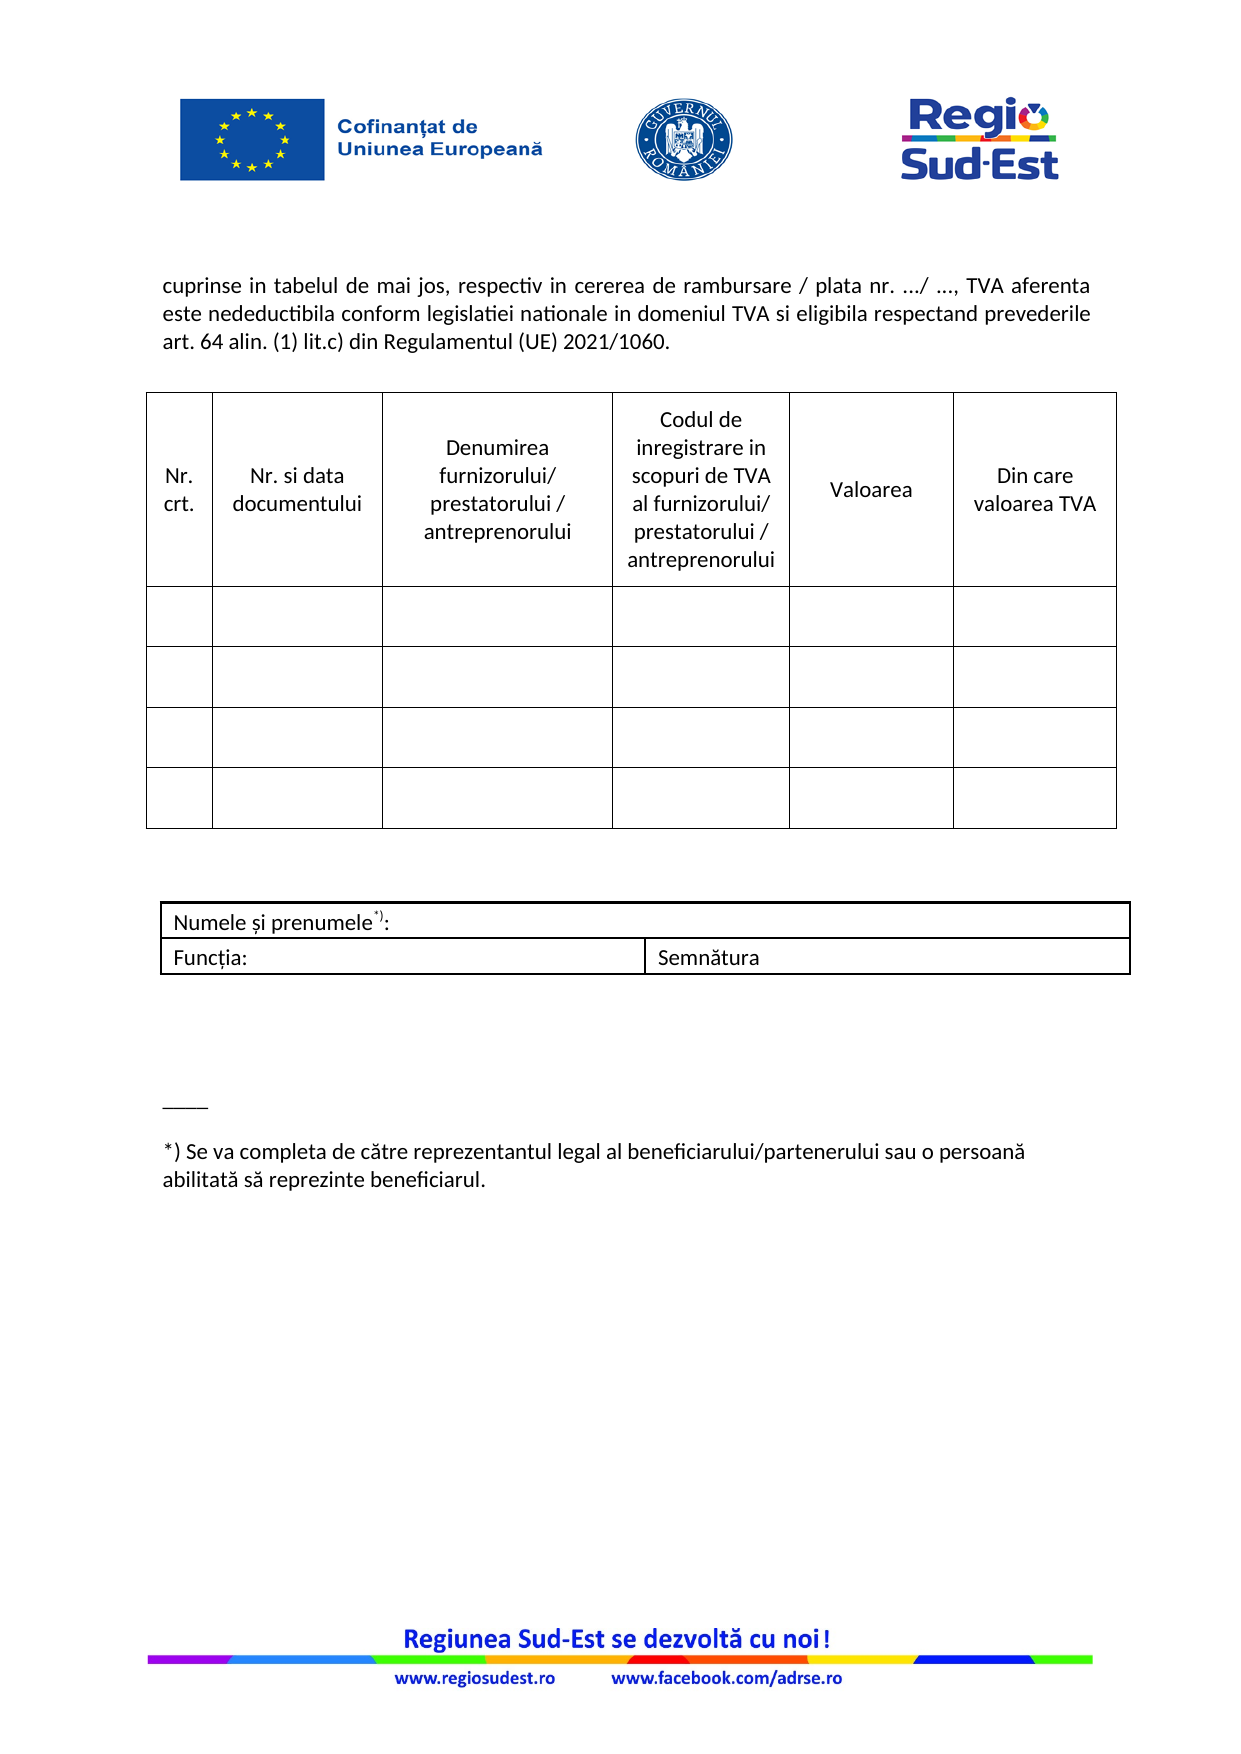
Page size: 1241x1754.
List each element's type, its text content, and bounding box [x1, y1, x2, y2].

table_cell [213, 587, 382, 646]
table_header Din care valoarea TVA [954, 393, 1116, 586]
table_cell [613, 708, 789, 767]
table_cell [954, 647, 1116, 707]
table_cell [147, 587, 212, 646]
table_cell [147, 647, 212, 707]
table_cell [383, 647, 612, 707]
table_cell [790, 708, 953, 767]
table_cell [147, 708, 212, 767]
table_cell [613, 768, 789, 828]
table_cell [954, 708, 1116, 767]
table_cell [383, 708, 612, 767]
table_header Nr. crt. [147, 393, 212, 586]
table_cell [790, 768, 953, 828]
table_cell [213, 768, 382, 828]
table_cell [790, 647, 953, 707]
table_header Valoarea [790, 393, 953, 586]
table_header Numele şi prenumele*): [162, 904, 1129, 937]
table_cell Semnătura [646, 939, 1129, 973]
table_cell [213, 647, 382, 707]
table_cell Funcţia: [162, 939, 644, 973]
table_cell [613, 647, 789, 707]
picture [147, 73, 1092, 199]
picture [147, 1628, 1093, 1693]
table_header Nr. si data documentului [213, 393, 382, 586]
table_cell [790, 587, 953, 646]
text cuprinse in tabelul de mai jos, respectiv in cererea de rambursare / plata nr. .../ ..., TVA aferenta este nedeductibila conform legislatiei nationale in domeniul TVA si eligibila respectand prevederile art. 64 alin. (1) lit.c) din Regulamentul (UE) 2021/1060. [162, 271, 1093, 356]
text ____ [162, 1084, 1093, 1112]
table_cell [383, 587, 612, 646]
table_cell [613, 587, 789, 646]
table_cell [147, 768, 212, 828]
table_header Codul de inregistrare in scopuri de TVA al furnizorului/ prestatorului / antreprenorului [613, 393, 789, 586]
table_header Denumirea furnizorului/ prestatorului / antreprenorului [383, 393, 612, 586]
table_cell [383, 768, 612, 828]
table_cell [213, 708, 382, 767]
table_cell [954, 768, 1116, 828]
text *) Se va completa de către reprezentantul legal al beneficiarului/partenerului sau o persoană abilitată să reprezinte beneficiarul. [162, 1137, 1093, 1193]
table_cell [954, 587, 1116, 646]
